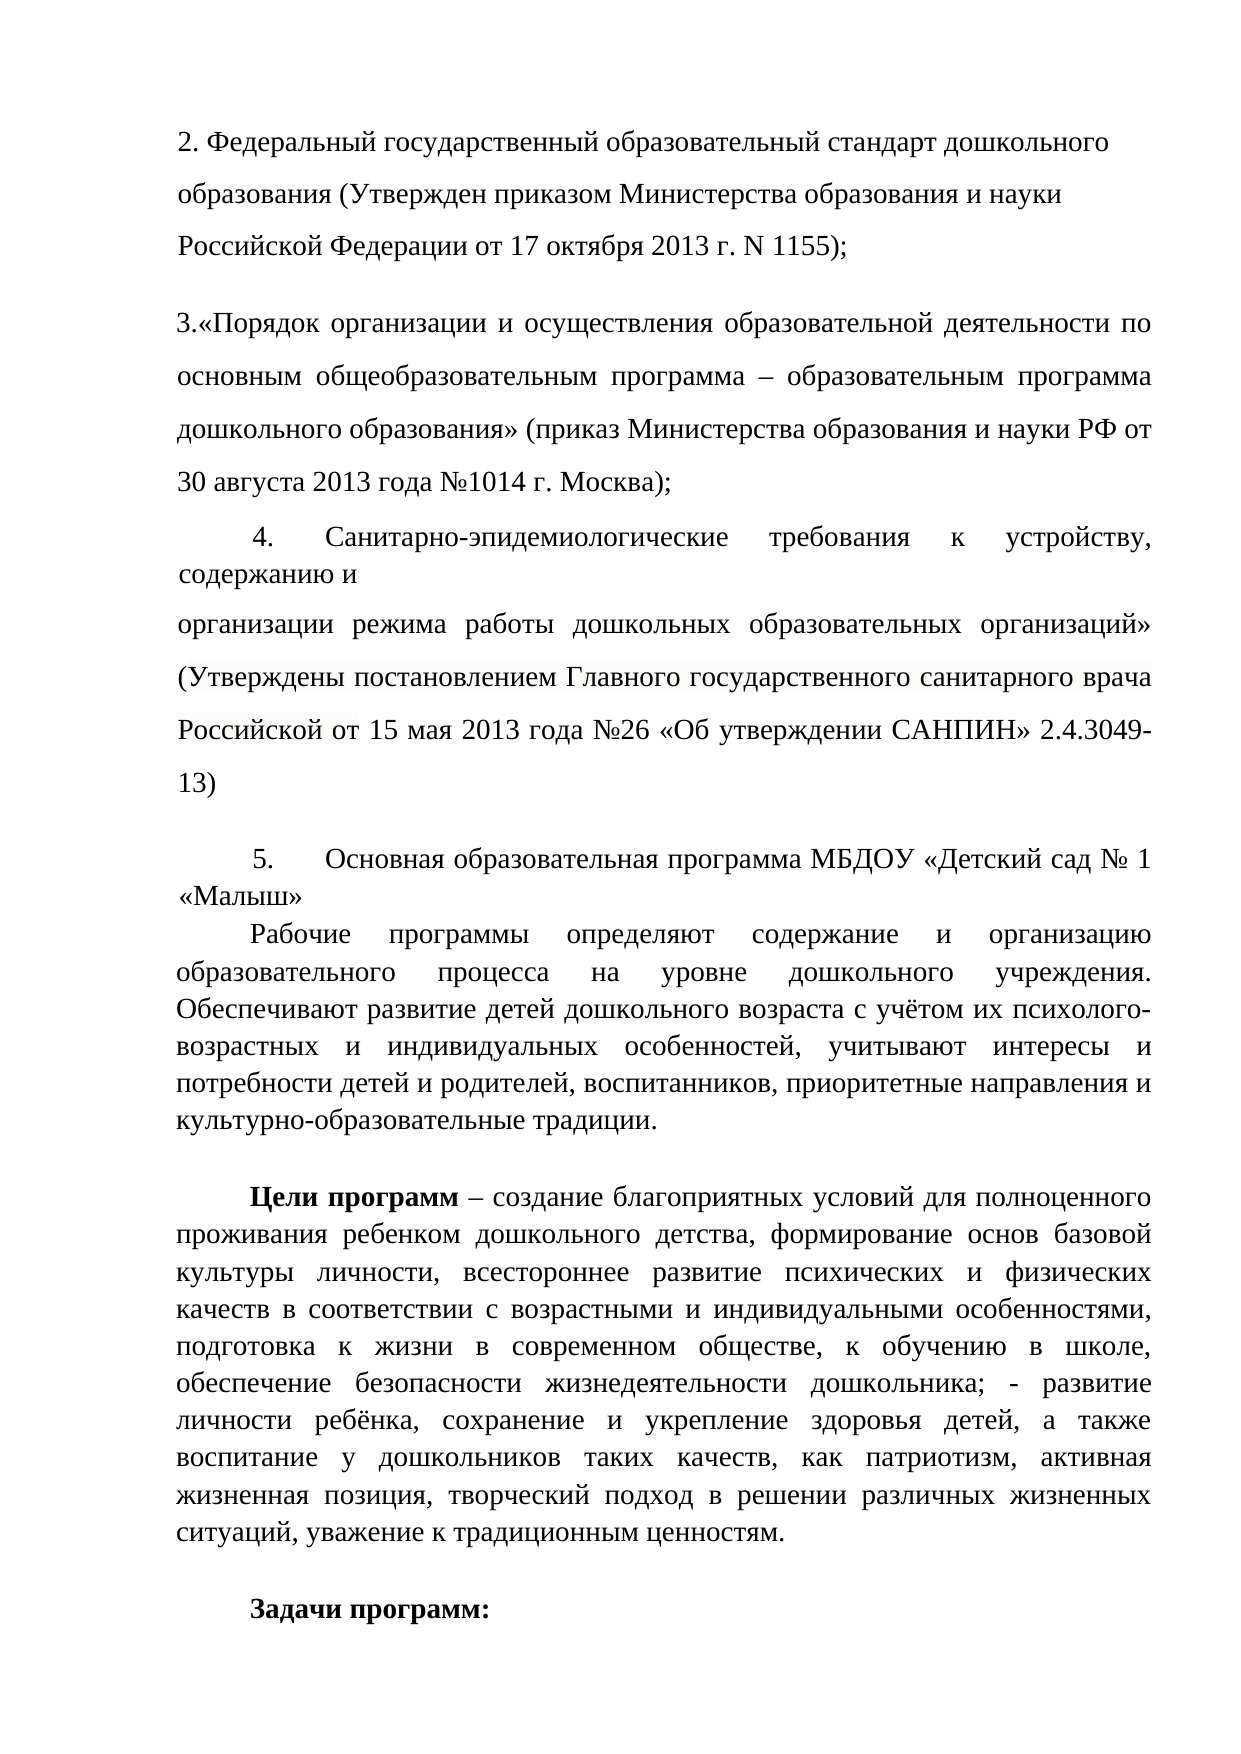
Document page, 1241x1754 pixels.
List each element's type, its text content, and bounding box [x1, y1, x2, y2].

list Основная образовательная программа МБДОУ «Детский сад № 1 «Малыш» [178, 841, 1152, 912]
list Санитарно-эпидемиологические требования к устройству, содержанию и [178, 519, 1152, 589]
text 2. Федеральный государственный образовательный стандарт дошкольного образования (Утвержден приказом Министерства образования и науки Российской Федерации от 17 октября 2013 г. N 1155); [177, 124, 1152, 262]
text Задачи программ: [249, 1591, 1152, 1625]
text Цели программ – создание благоприятных условий для полноценного проживания ребенком дошкольного детства, формирование основ базовой культуры личности, всестороннее развитие психических и физических качеств в соответствии с возрастными и индивидуальными особенностями, подготовка к жизни в современном обществе, к обучению в школе, обеспечение безопасности жизнедеятельности дошкольника; - развитие личности ребёнка, сохранение и укрепление здоровья детей, а также воспитание у дошкольников таких качеств, как патриотизм, активная жизненная позиция, творческий подход в решении различных жизненных ситуаций, уважение к традиционным ценностям. [176, 1179, 1152, 1547]
text 3.«Порядок организации и осуществления образовательной деятельности по основным общеобразовательным программа – образовательным программа дошкольного образования» (приказ Министерства образования и науки РФ от 30 августа 2013 года №1014 г. Москва); [176, 305, 1152, 498]
text Рабочие программы определяют содержание и организацию образовательного процесса на уровне дошкольного учреждения. Обеспечивают развитие детей дошкольного возраста с учётом их психолого-возрастных и индивидуальных особенностей, учитывают интересы и потребности детей и родителей, воспитанников, приоритетные направления и культурно-образовательные традиции. [176, 916, 1152, 1136]
text организации режима работы дошкольных образовательных организаций» (Утверждены постановлением Главного государственного санитарного врача Российской от 15 мая 2013 года №26 «Об утверждении САНПИН» 2.4.3049-13) [177, 606, 1152, 798]
